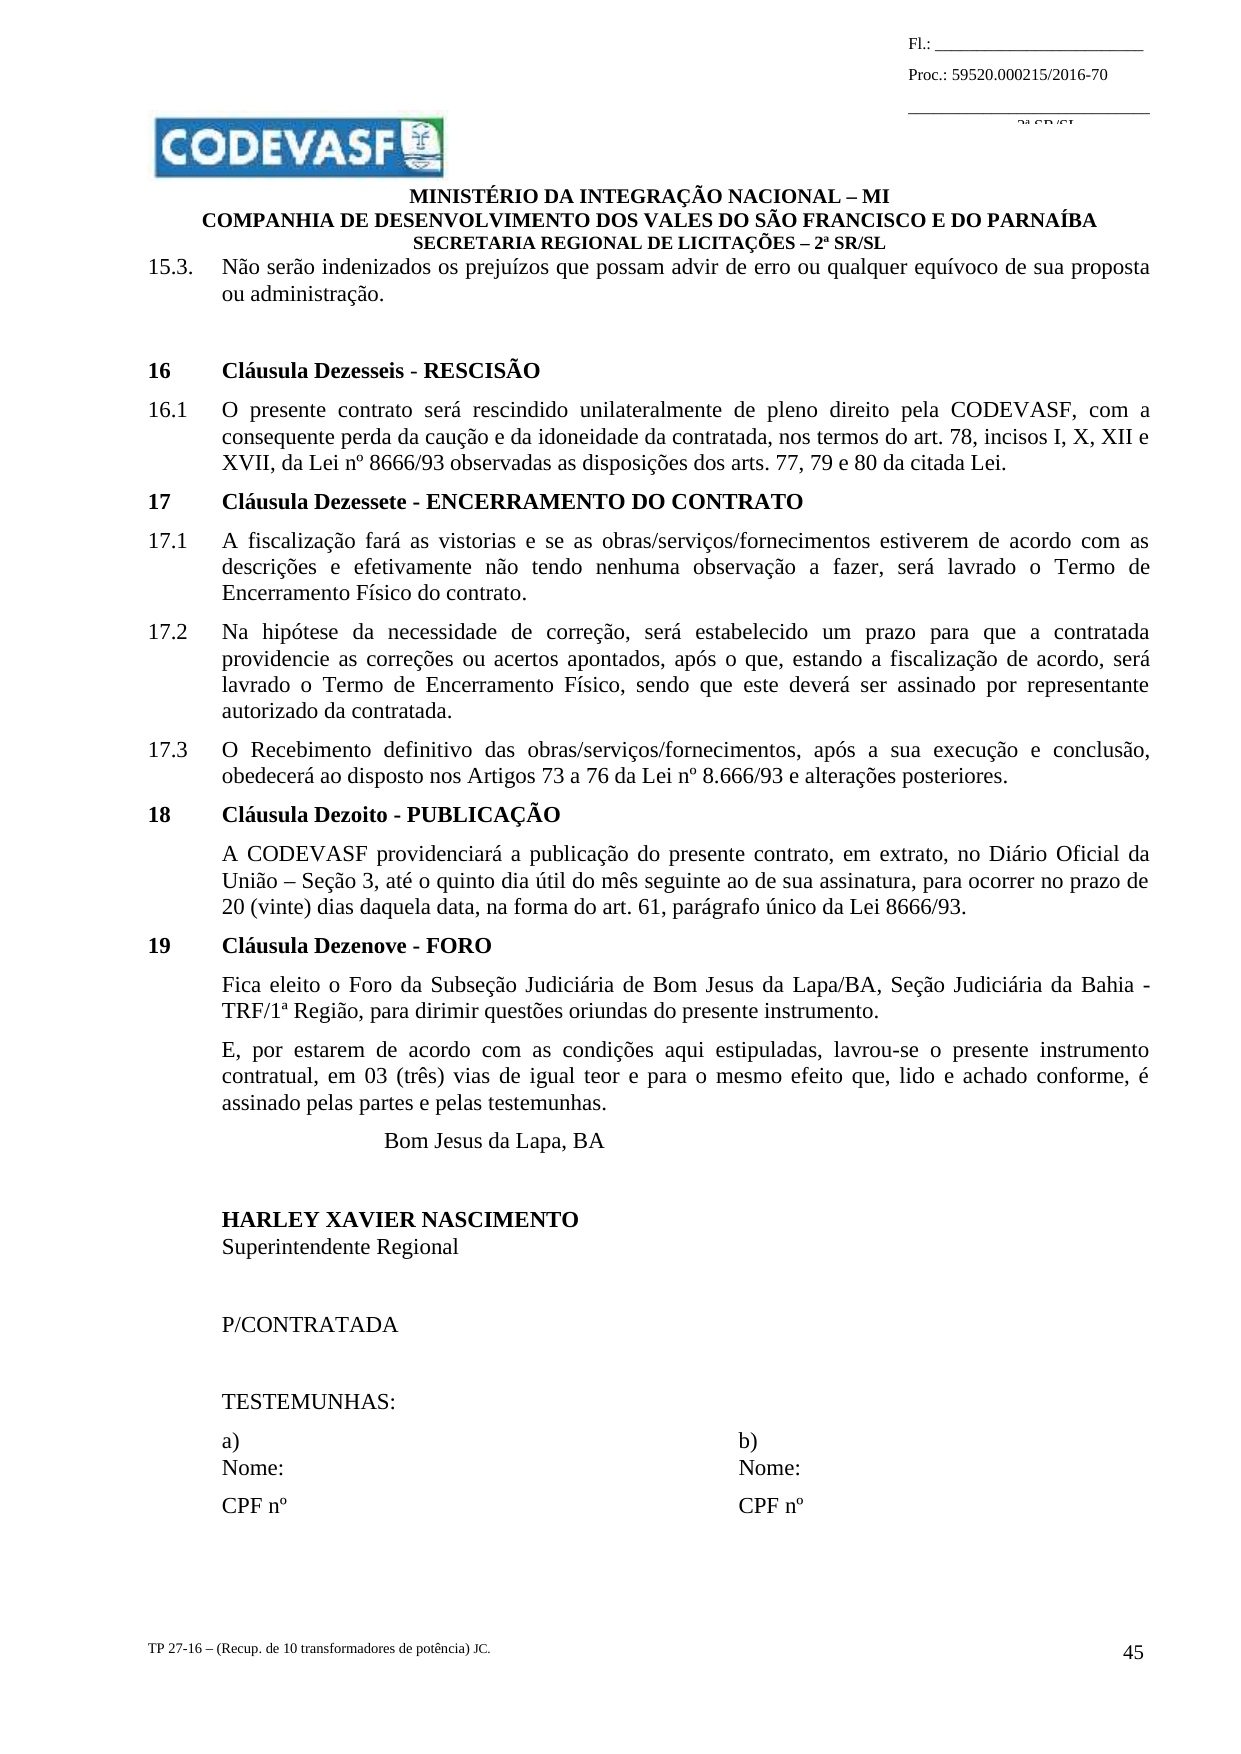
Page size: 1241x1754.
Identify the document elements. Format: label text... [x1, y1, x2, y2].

list Cláusula Dezessete - ENCERRAMENTO DO CONTRATO [148, 488, 1152, 514]
list O Recebimento definitivo das obras/serviços/fornecimentos, após a sua execução e conclusão, obedecerá ao disposto nos Artigos 73 a 76 da Lei nº 8.666/93 e alterações posteriores. [148, 736, 1152, 789]
subtitle P/CONTRATADA [222, 1311, 1152, 1337]
text Superintendente Regional [222, 1233, 1152, 1259]
subtitle CPF nº CPF nº [222, 1492, 1152, 1519]
text Nome: Nome: [222, 1453, 1152, 1480]
text A CODEVASF providenciará a publicação do presente contrato, em extrato, no Diário Oficial da União – Seção 3, até o quinto dia útil do mês seguinte ao de sua assinatura, para ocorrer no prazo de 20 (vinte) dias daquela data, na forma do art. 61, parágrafo único da Lei 8666/93. [222, 840, 1152, 919]
text HARLEY XAVIER NASCIMENTO [222, 1207, 1152, 1233]
list A fiscalização fará as vistorias e se as obras/serviços/fornecimentos estiverem de acordo com as descrições e efetivamente não tendo nenhuma observação a fazer, será lavrado o Termo de Encerramento Físico do contrato. [148, 527, 1152, 606]
text Bom Jesus da Lapa, BA [148, 1127, 1152, 1154]
list Cláusula Dezoito - PUBLICAÇÃO [148, 801, 1152, 828]
text TESTEMUNHAS: [222, 1388, 1152, 1415]
text a) b) [222, 1427, 1152, 1453]
list Cláusula Dezenove - FORO [148, 932, 1152, 958]
list O presente contrato será rescindido unilateralmente de pleno direito pela CODEVASF, com a consequente perda da caução e da idoneidade da contratada, nos termos do art. 78, incisos I, X, XII e XVII, da Lei nº 8666/93 observadas as disposições dos arts. 77, 79 e 80 da citada Lei. [148, 396, 1152, 475]
list Cláusula Dezesseis - RESCISÃO [148, 357, 1152, 384]
text Fica eleito o Foro da Subseção Judiciária de Bom Jesus da Lapa/BA, Seção Judiciária da Bahia -TRF/1ª Região, para dirimir questões oriundas do presente instrumento. [222, 971, 1152, 1023]
list Na hipótese da necessidade de correção, será estabelecido um prazo para que a contratada providencie as correções ou acertos apontados, após o que, estando a fiscalização de acordo, será lavrado o Termo de Encerramento Físico, sendo que este deverá ser assinado por representante autorizado da contratada. [148, 618, 1152, 724]
text E, por estarem de acordo com as condições aqui estipuladas, lavrou-se o presente instrumento contratual, em 03 (três) vias de igual teor e para o mesmo efeito que, lido e achado conforme, é assinado pelas partes e pelas testemunhas. [221, 1036, 1152, 1115]
list Não serão indenizados os prejuízos que possam advir de erro ou qualquer equívoco de sua proposta ou administração. [148, 253, 1152, 306]
picture [147, 110, 450, 184]
